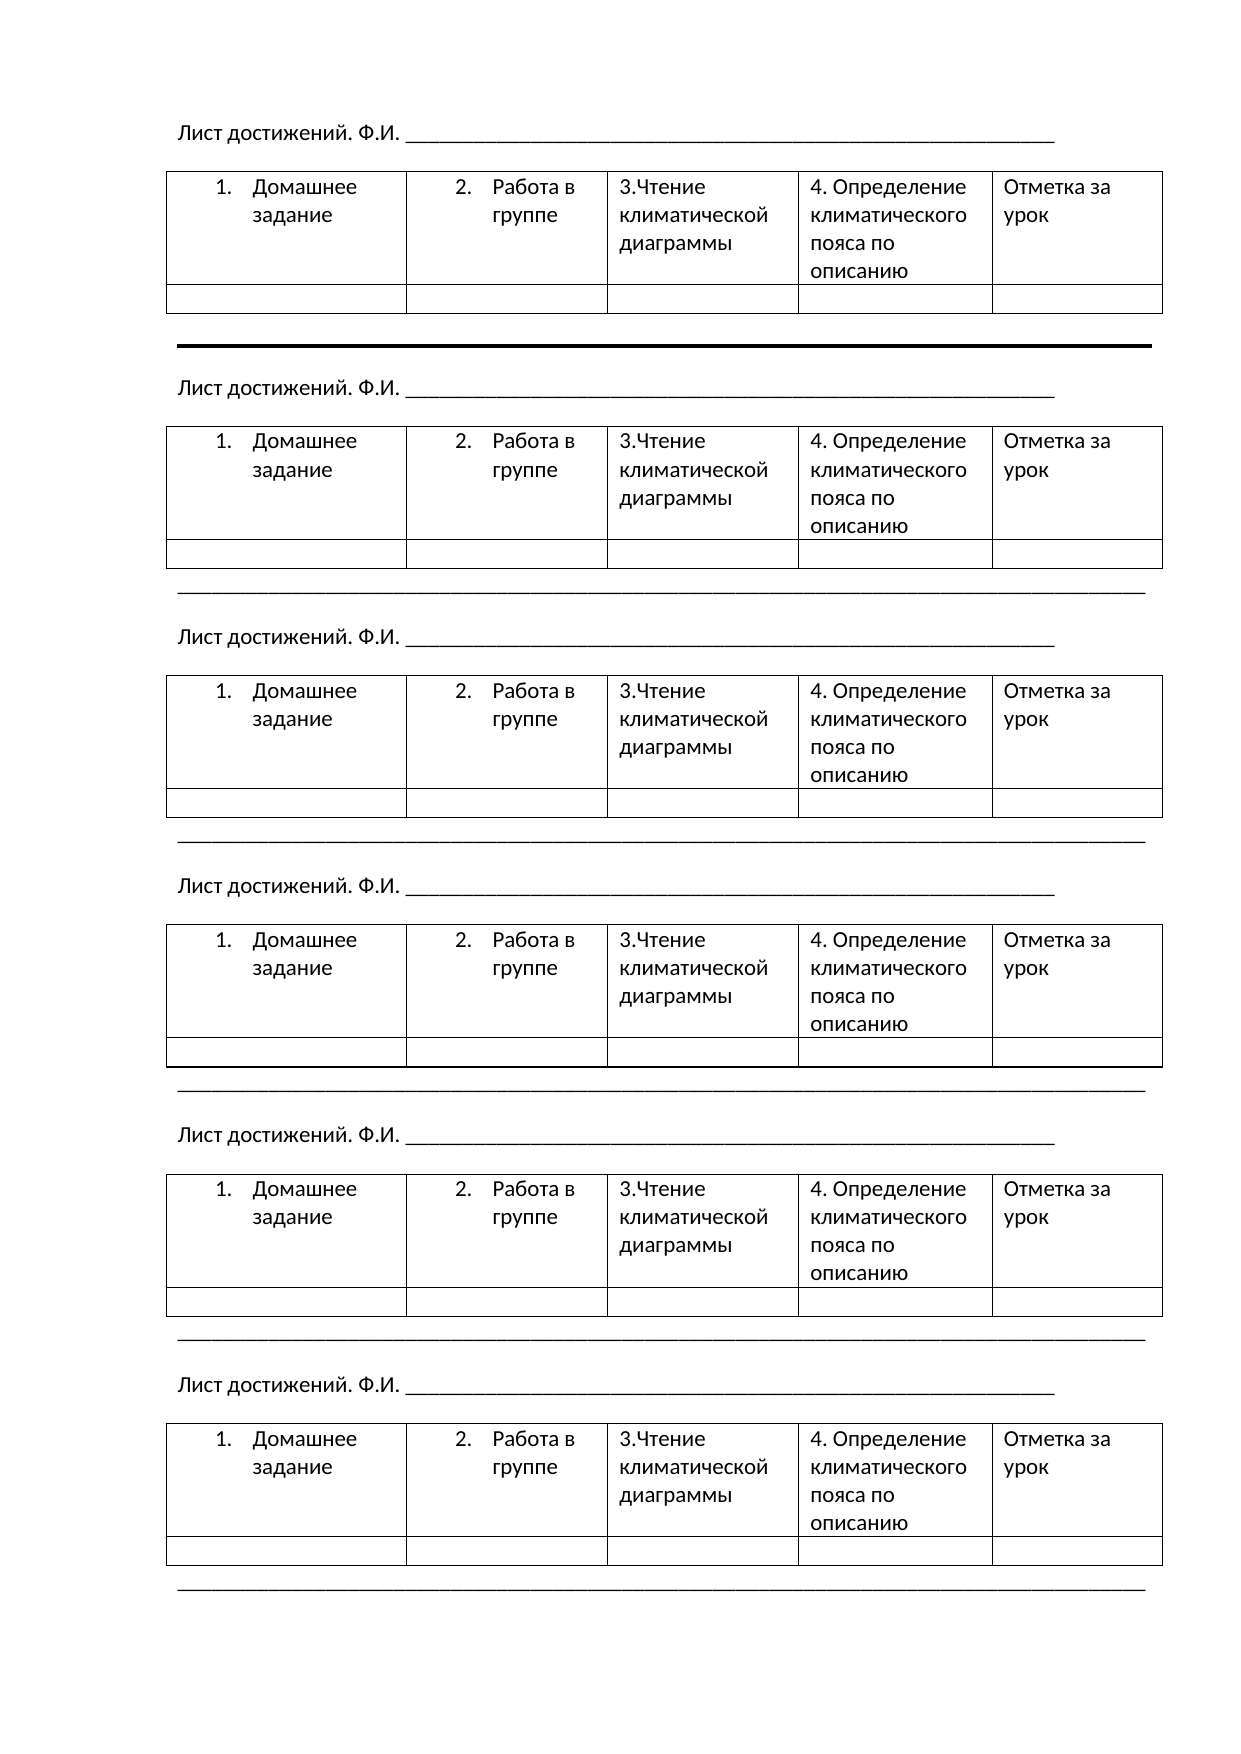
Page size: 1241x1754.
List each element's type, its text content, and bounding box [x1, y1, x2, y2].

table_cell [167, 540, 406, 568]
table_header Работа в группе [407, 1424, 607, 1536]
table_cell [993, 789, 1162, 817]
table_cell [407, 285, 607, 313]
table_cell [799, 789, 992, 817]
text Лист достижений. Ф.И. _________________________________________________________ [177, 373, 1152, 401]
text _____________________________________________________________________________________ [177, 1068, 1152, 1095]
table_header 3.Чтение климатической диаграммы [608, 427, 798, 539]
table_cell [993, 540, 1162, 568]
table_cell [608, 1038, 798, 1066]
table_header Работа в группе [407, 676, 607, 788]
table_cell [993, 285, 1162, 313]
table_header Работа в группе [407, 925, 607, 1037]
text Лист достижений. Ф.И. _________________________________________________________ [177, 1370, 1152, 1398]
table_cell [167, 1537, 406, 1565]
table_header Домашнее задание [167, 1175, 406, 1287]
table_header 3.Чтение климатической диаграммы [608, 1424, 798, 1536]
table_cell [993, 1537, 1162, 1565]
table_cell [799, 540, 992, 568]
table_header 4. Определение климатического пояса по описанию [799, 1175, 992, 1287]
table_header Отметка за урок [993, 427, 1162, 539]
table_cell [167, 1288, 406, 1316]
text Лист достижений. Ф.И. _________________________________________________________ [177, 622, 1152, 650]
text _____________________________________________________________________________________ [177, 569, 1152, 597]
table_cell [407, 789, 607, 817]
table_header Отметка за урок [993, 676, 1162, 788]
table_header Домашнее задание [167, 925, 406, 1037]
table_cell [608, 1288, 798, 1316]
text Лист достижений. Ф.И. _________________________________________________________ [177, 871, 1152, 899]
table_cell [993, 1038, 1162, 1066]
table_header Отметка за урок [993, 1175, 1162, 1287]
table_header Работа в группе [407, 1175, 607, 1287]
table_header 4. Определение климатического пояса по описанию [799, 172, 992, 284]
table_cell [407, 1537, 607, 1565]
table_header Отметка за урок [993, 925, 1162, 1037]
table_cell [407, 1038, 607, 1066]
text Лист достижений. Ф.И. _________________________________________________________ [177, 118, 1152, 146]
table_cell [608, 1537, 798, 1565]
table_cell [608, 789, 798, 817]
table_cell [608, 285, 798, 313]
text _____________________________________________________________________________________ [177, 1317, 1152, 1345]
table_cell [799, 1537, 992, 1565]
table_cell [407, 1288, 607, 1316]
table_header 4. Определение климатического пояса по описанию [799, 427, 992, 539]
table_header 3.Чтение климатической диаграммы [608, 1175, 798, 1287]
table_cell [799, 285, 992, 313]
table_header 3.Чтение климатической диаграммы [608, 925, 798, 1037]
table_cell [608, 540, 798, 568]
table_header Отметка за урок [993, 172, 1162, 284]
table_cell [167, 1038, 406, 1066]
table_cell [167, 285, 406, 313]
table_cell [799, 1038, 992, 1066]
table_header Отметка за урок [993, 1424, 1162, 1536]
table_cell [167, 789, 406, 817]
table_header Работа в группе [407, 172, 607, 284]
table_header 3.Чтение климатической диаграммы [608, 676, 798, 788]
table_header 4. Определение климатического пояса по описанию [799, 925, 992, 1037]
table_header 4. Определение климатического пояса по описанию [799, 676, 992, 788]
table_cell [407, 540, 607, 568]
table_header Домашнее задание [167, 676, 406, 788]
table_cell [799, 1288, 992, 1316]
table_header Домашнее задание [167, 172, 406, 284]
table_cell [993, 1288, 1162, 1316]
table_header Домашнее задание [167, 427, 406, 539]
table_header Домашнее задание [167, 1424, 406, 1536]
table_header 4. Определение климатического пояса по описанию [799, 1424, 992, 1536]
table_header 3.Чтение климатической диаграммы [608, 172, 798, 284]
text _____________________________________________________________________________________ [177, 1566, 1152, 1594]
table_header Работа в группе [407, 427, 607, 539]
text Лист достижений. Ф.И. _________________________________________________________ [177, 1120, 1152, 1148]
text _____________________________________________________________________________________ [177, 818, 1152, 846]
